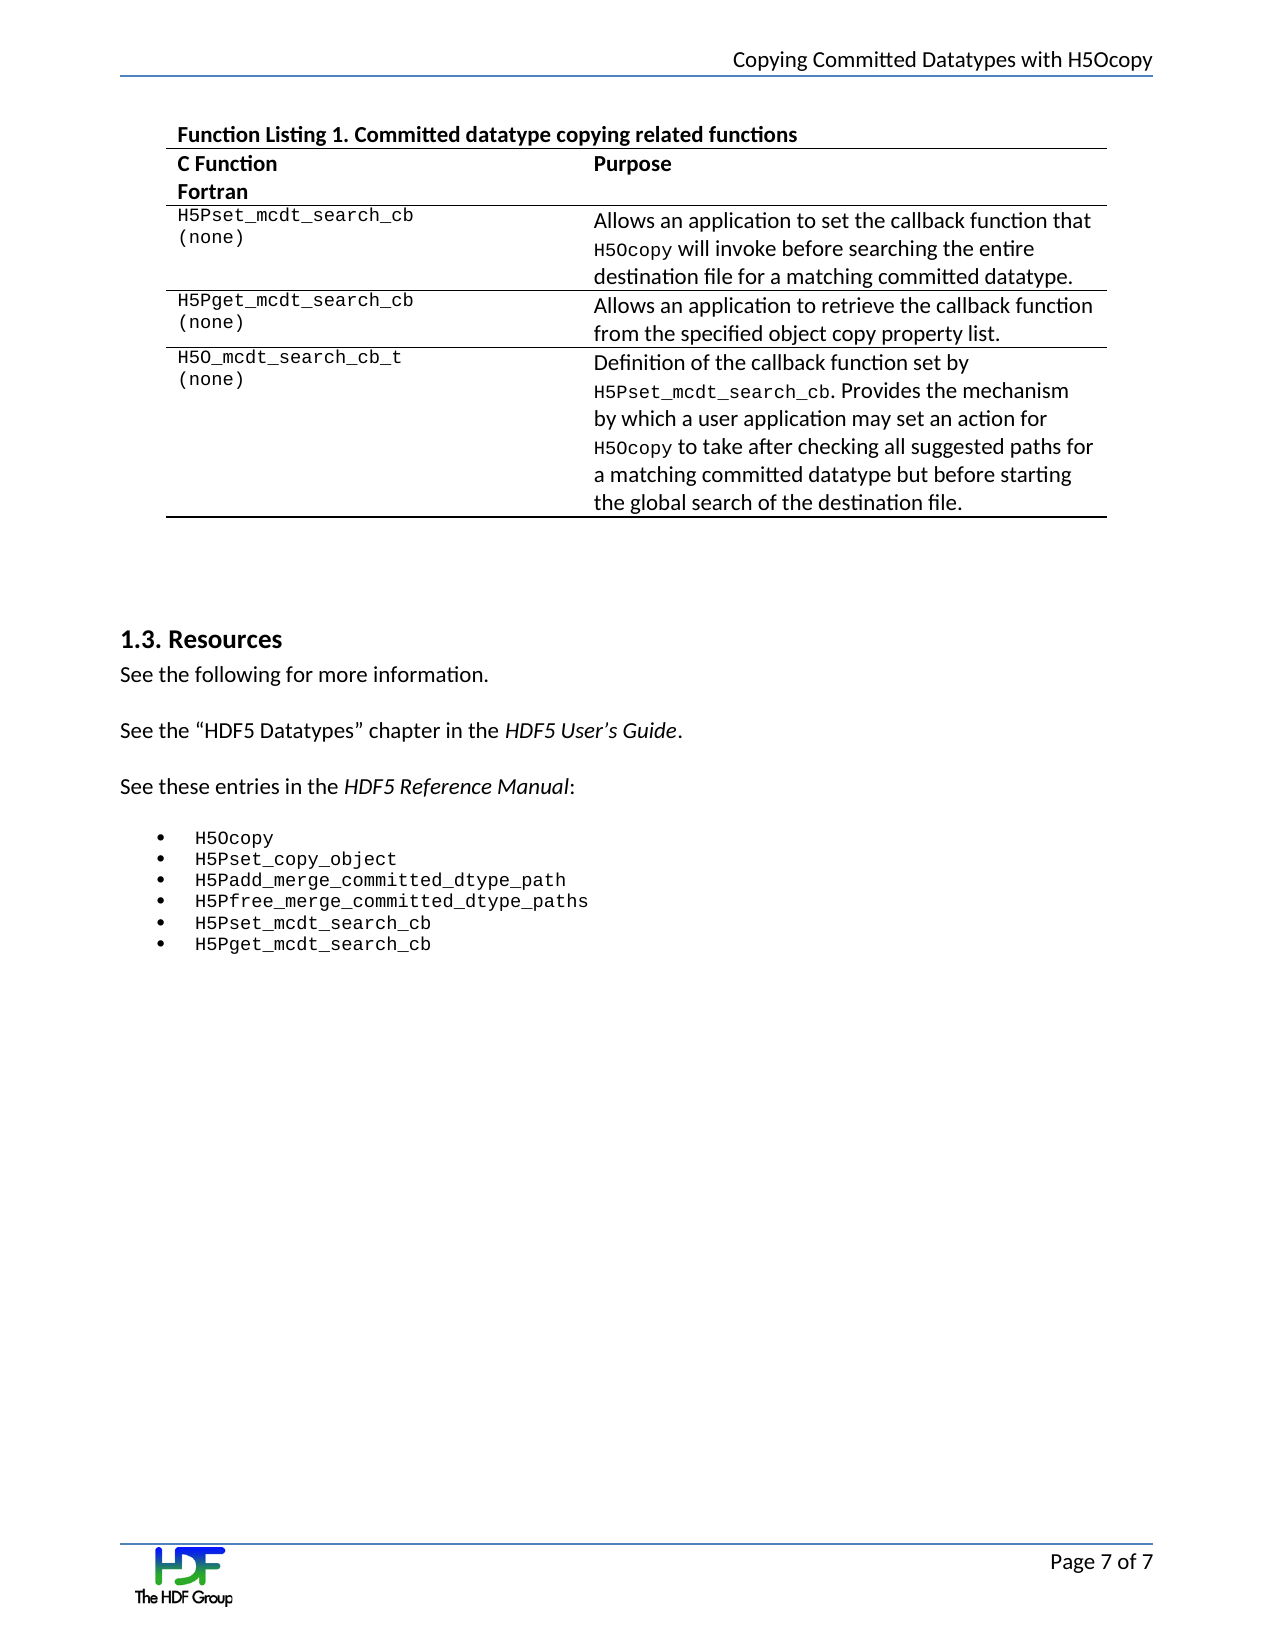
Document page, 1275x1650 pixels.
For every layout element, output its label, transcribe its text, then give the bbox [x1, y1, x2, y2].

text See these entries in the HDF5 Reference Manual: [120, 772, 1153, 800]
text See the “HDF5 Datatypes” chapter in the HDF5 User’s Guide. [120, 716, 1153, 744]
table_cell Allows an application to set the callback function that H5Ocopy will invoke before searching the entire destination file for a matching committed datatype. [583, 206, 1107, 290]
table_header Function Listing 1. Committed datatype copying related functions [166, 120, 1107, 148]
list H5Padd_merge_committed_dtype_path [157, 871, 1153, 892]
table_cell H5O_mcdt_search_cb_t (none) [166, 348, 582, 516]
table_cell Purpose [583, 149, 1107, 205]
list H5Pset_mcdt_search_cb [157, 913, 1153, 935]
text See the following for more information. [120, 660, 1153, 688]
list H5Pset_copy_object [157, 850, 1153, 871]
table_cell Allows an application to retrieve the callback function from the specified object copy property list. [583, 291, 1107, 347]
table_cell H5Pget_mcdt_search_cb (none) [166, 291, 582, 347]
list H5Pfree_merge_committed_dtype_paths [157, 892, 1153, 913]
subtitle Resources [120, 622, 1153, 655]
picture [135, 1547, 233, 1607]
list H5Pget_mcdt_search_cb [157, 935, 1153, 956]
table_cell C Function Fortran [166, 149, 582, 205]
table_cell H5Pset_mcdt_search_cb (none) [166, 206, 582, 290]
table_cell Definition of the callback function set by H5Pset_mcdt_search_cb. Provides the mechanism by which a user application may set an action for H5Ocopy to take after checking all suggested paths for a matching committed datatype but before starting the global search of the destination file. [583, 348, 1107, 516]
list H5Ocopy [157, 828, 1153, 850]
